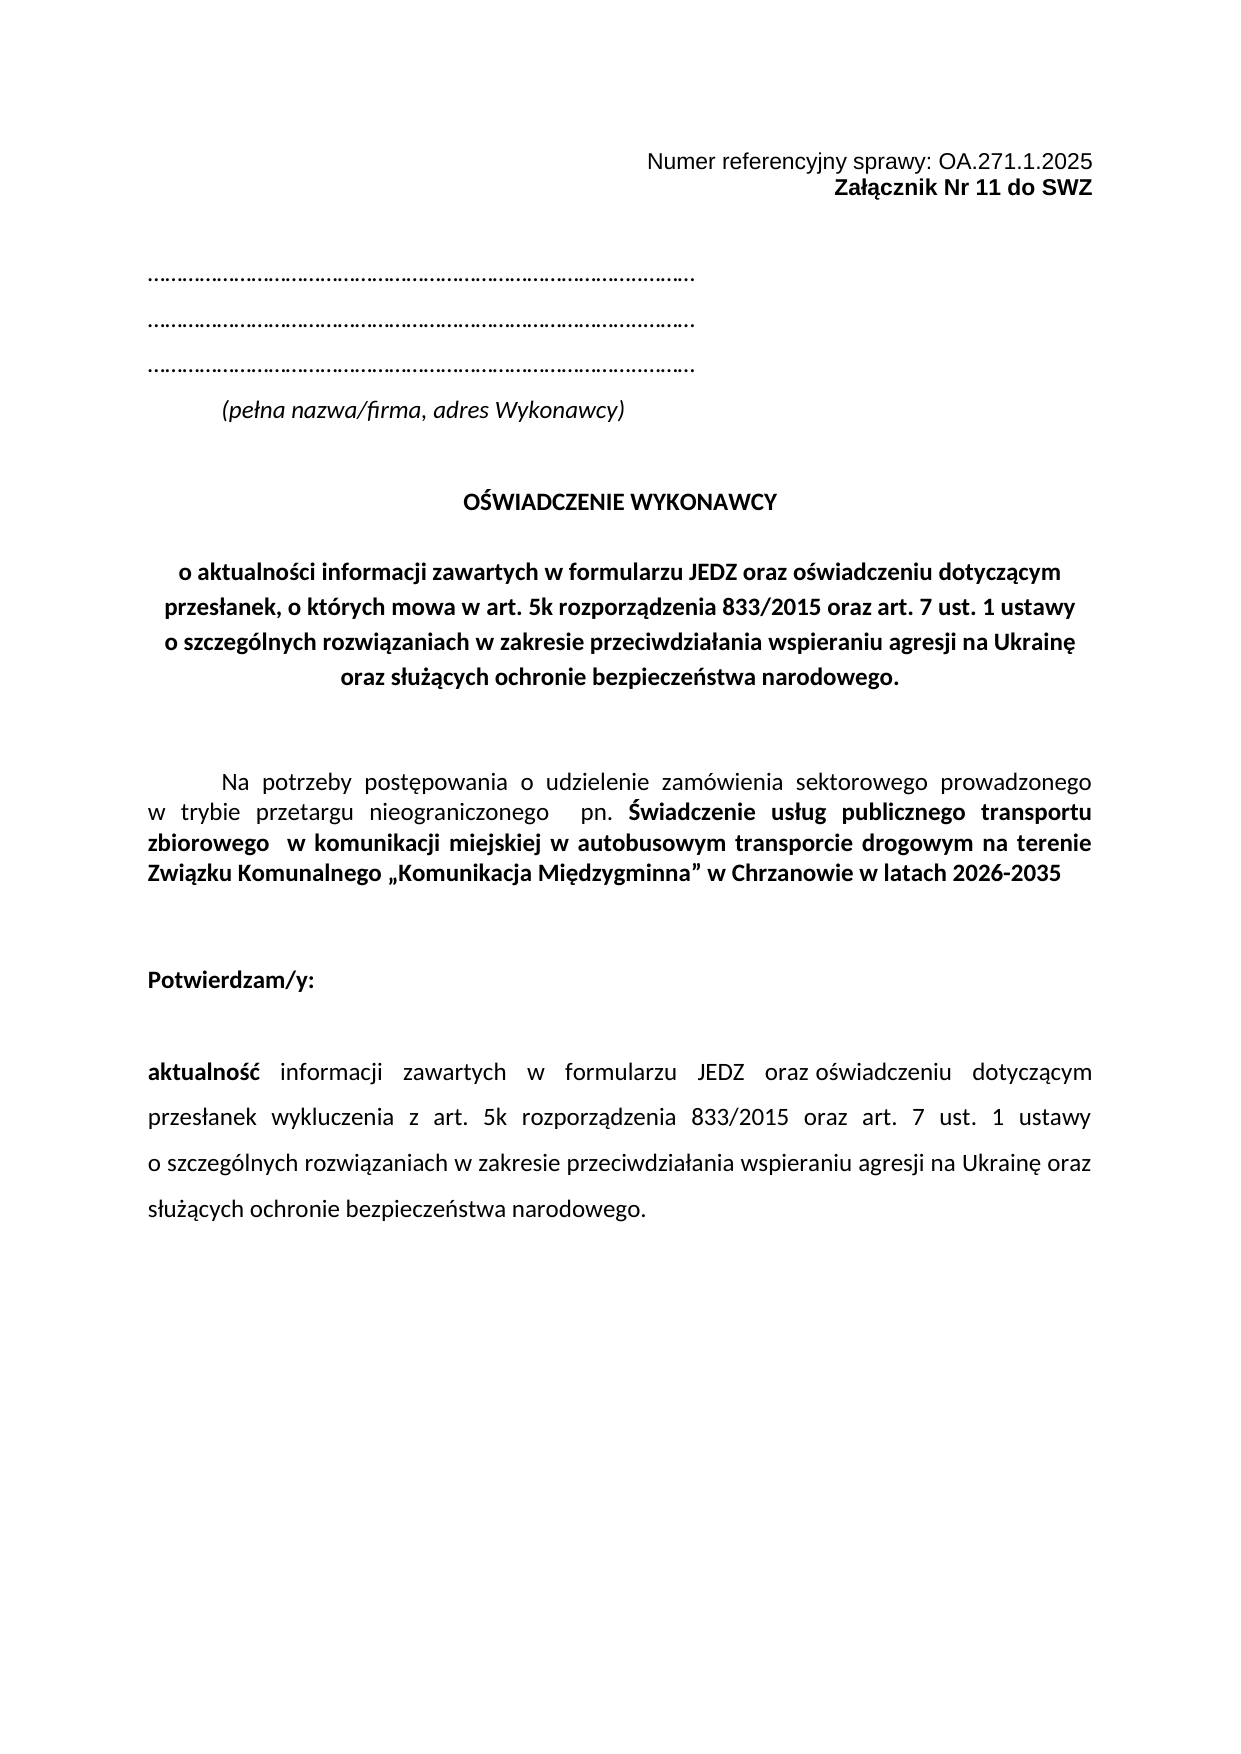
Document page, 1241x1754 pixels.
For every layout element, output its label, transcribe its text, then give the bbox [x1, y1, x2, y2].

text …………………………………………………………………………..……… [148, 303, 1093, 333]
text aktualność informacji zawartych w formularzu JEDZ oraz oświadczeniu dotyczącym przesłanek wykluczenia z art. 5k rozporządzenia 833/2015 oraz art. 7 ust. 1 ustawy o szczególnych rozwiązaniach w zakresie przeciwdziałania wspieraniu agresji na Ukrainę oraz służących ochronie bezpieczeństwa narodowego. [148, 1056, 1093, 1223]
text Na potrzeby postępowania o udzielenie zamówienia sektorowego prowadzonego w trybie przetargu nieograniczonego pn. Świadczenie usług publicznego transportu zbiorowego w komunikacji miejskiej w autobusowym transporcie drogowym na terenie Związku Komunalnego „Komunikacja Międzygminna” w Chrzanowie w latach 2026-2035 [148, 766, 1093, 888]
text (pełna nazwa/firma, adres Wykonawcy) [148, 394, 1093, 425]
subtitle Numer referencyjny sprawy: OA.271.1.2025 [148, 148, 1093, 174]
text Załącznik Nr 11 do SWZ [148, 174, 1093, 200]
text o aktualności informacji zawartych w formularzu JEDZ oraz oświadczeniu dotyczącym przesłanek, o których mowa w art. 5k rozporządzenia 833/2015 oraz art. 7 ust. 1 ustawy o szczególnych rozwiązaniach w zakresie przeciwdziałania wspieraniu agresji na Ukrainę oraz służących ochronie bezpieczeństwa narodowego. [148, 556, 1093, 691]
text OŚWIADCZENIE WYKONAWCY [148, 486, 1093, 516]
text …………………………………………………………………………..……… [148, 349, 1093, 379]
text Potwierdzam/y: [148, 964, 1093, 995]
text …………………………………………………………………………..……… [148, 257, 1093, 288]
